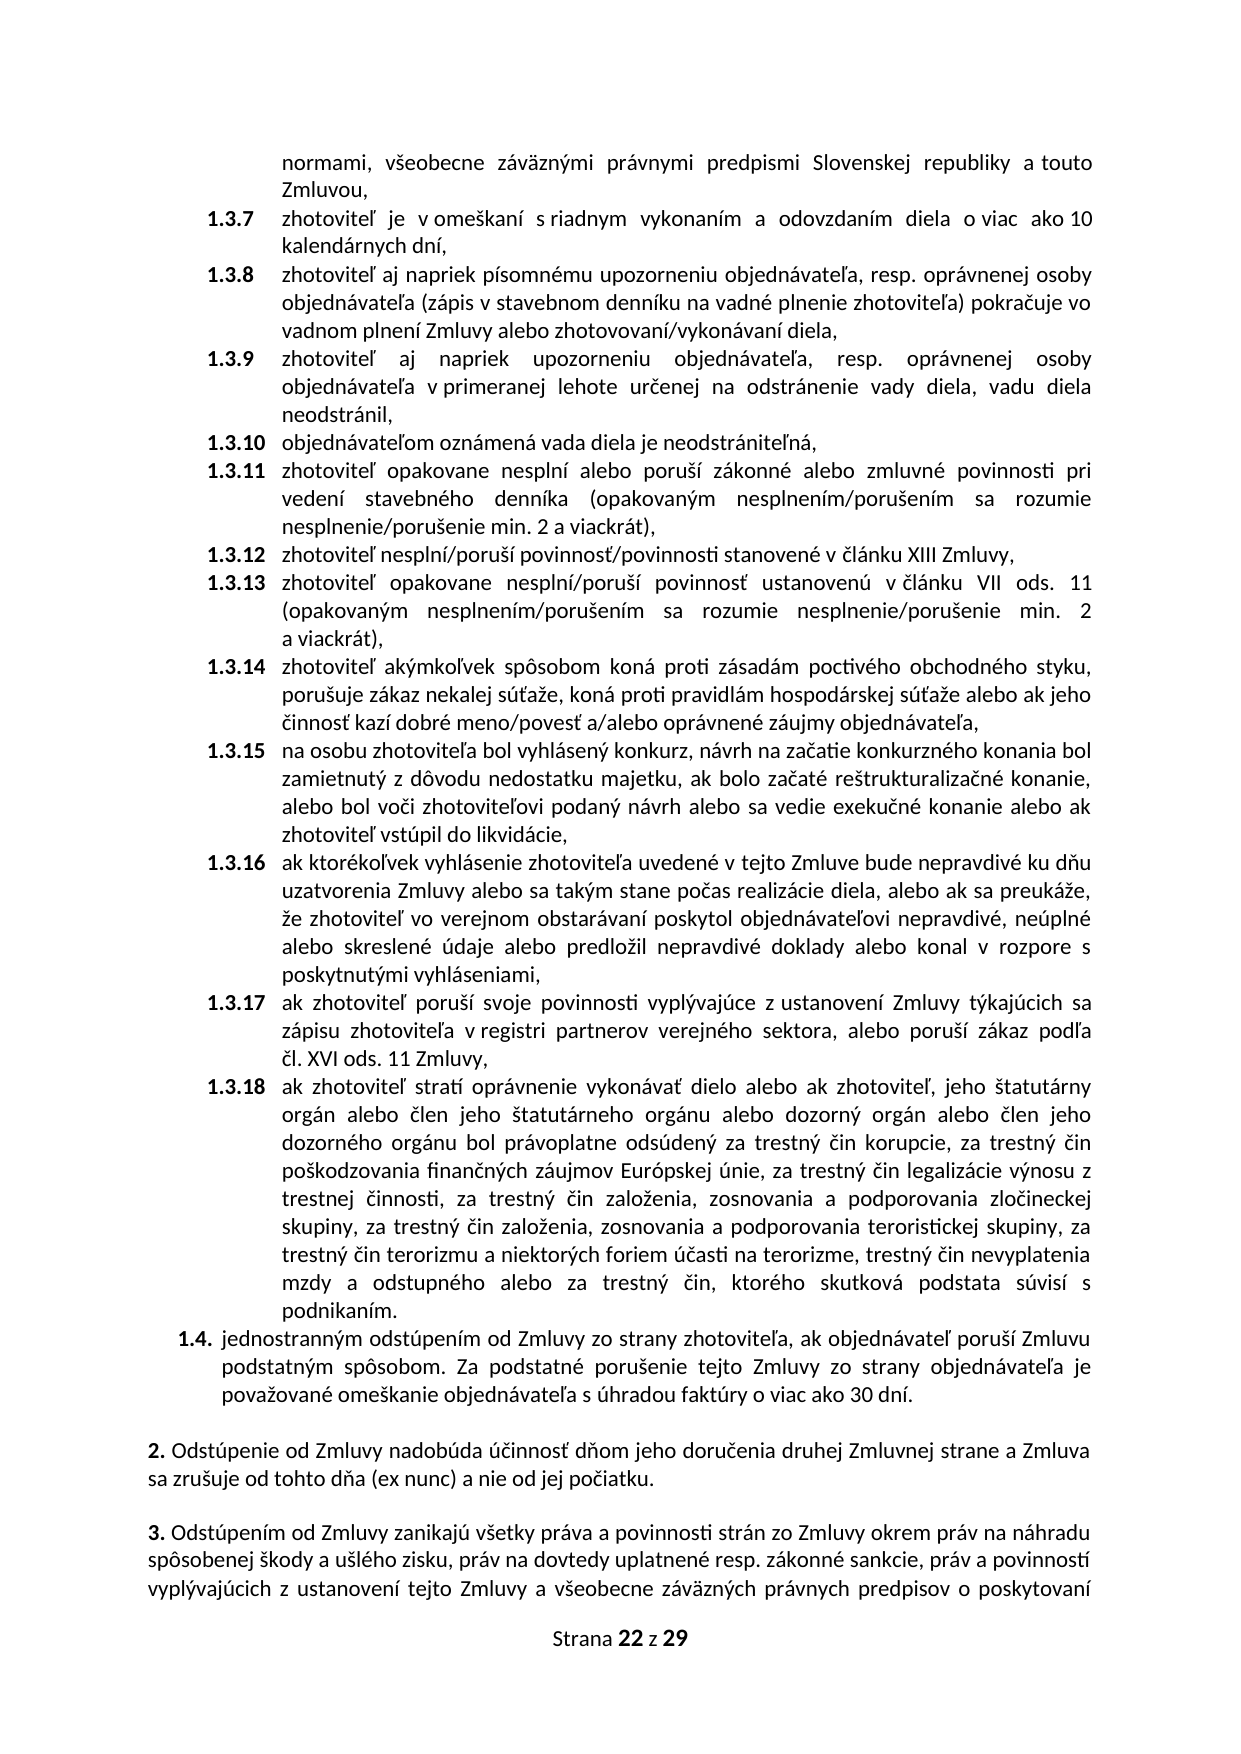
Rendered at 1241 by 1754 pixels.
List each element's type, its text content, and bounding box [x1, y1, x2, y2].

list zhotoviteľ nesplní/poruší povinnosť/povinnosti stanovené v článku XIII Zmluvy, [207, 540, 1093, 568]
list zhotoviteľ opakovane nesplní/poruší povinnosť ustanovenú v článku VII ods. 11 (opakovaným nesplnením/porušením sa rozumie nesplnenie/porušenie min. 2 a viackrát), [207, 568, 1093, 652]
list na osobu zhotoviteľa bol vyhlásený konkurz, návrh na začatie konkurzného konania bol zamietnutý z dôvodu nedostatku majetku, ak bolo začaté reštrukturalizačné konanie, alebo bol voči zhotoviteľovi podaný návrh alebo sa vedie exekučné konanie alebo ak zhotoviteľ vstúpil do likvidácie, [207, 736, 1093, 848]
list 2. Odstúpenie od Zmluvy nadobúda účinnosť dňom jeho doručenia druhej Zmluvnej strane a Zmluva sa zrušuje od tohto dňa (ex nunc) a nie od jej počiatku. [148, 1437, 1093, 1493]
list zhotoviteľ aj napriek písomnému upozorneniu objednávateľa, resp. oprávnenej osoby objednávateľa (zápis v stavebnom denníku na vadné plnenie zhotoviteľa) pokračuje vo vadnom plnení Zmluvy alebo zhotovovaní/vykonávaní diela, [207, 260, 1093, 344]
list jednostranným odstúpením od Zmluvy zo strany zhotoviteľa, ak objednávateľ poruší Zmluvu podstatným spôsobom. Za podstatné porušenie tejto Zmluvy zo strany objednávateľa je považované omeškanie objednávateľa s úhradou faktúry o viac ako 30 dní. [177, 1324, 1093, 1408]
list ak zhotoviteľ stratí oprávnenie vykonávať dielo alebo ak zhotoviteľ, jeho štatutárny orgán alebo člen jeho štatutárneho orgánu alebo dozorný orgán alebo člen jeho dozorného orgánu bol právoplatne odsúdený za trestný čin korupcie, za trestný čin poškodzovania finančných záujmov Európskej únie, za trestný čin legalizácie výnosu z trestnej činnosti, za trestný čin založenia, zosnovania a podporovania zločineckej skupiny, za trestný čin založenia, zosnovania a podporovania teroristickej skupiny, za trestný čin terorizmu a niektorých foriem účasti na terorizme, trestný čin nevyplatenia mzdy a odstupného alebo za trestný čin, ktorého skutková podstata súvisí s podnikaním. [207, 1072, 1093, 1324]
list zhotoviteľ aj napriek upozorneniu objednávateľa, resp. oprávnenej osoby objednávateľa v primeranej lehote určenej na odstránenie vady diela, vadu diela neodstránil, [207, 344, 1093, 428]
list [148, 1518, 1093, 1602]
list objednávateľom oznámená vada diela je neodstrániteľná, [207, 428, 1093, 456]
list ak zhotoviteľ poruší svoje povinnosti vyplývajúce z ustanovení Zmluvy týkajúcich sa zápisu zhotoviteľa v registri partnerov verejného sektora, alebo poruší zákaz podľa čl. XVI ods. 11 Zmluvy, [207, 988, 1093, 1072]
list zhotoviteľ akýmkoľvek spôsobom koná proti zásadám poctivého obchodného styku, porušuje zákaz nekalej súťaže, koná proti pravidlám hospodárskej súťaže alebo ak jeho činnosť kazí dobré meno/povesť a/alebo oprávnené záujmy objednávateľa, [207, 652, 1093, 736]
list zhotoviteľ opakovane nesplní alebo poruší zákonné alebo zmluvné povinnosti pri vedení stavebného denníka (opakovaným nesplnením/porušením sa rozumie nesplnenie/porušenie min. 2 a viackrát), [207, 456, 1093, 540]
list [207, 148, 1093, 204]
list ak ktorékoľvek vyhlásenie zhotoviteľa uvedené v tejto Zmluve bude nepravdivé ku dňu uzatvorenia Zmluvy alebo sa takým stane počas realizácie diela, alebo ak sa preukáže, že zhotoviteľ vo verejnom obstarávaní poskytol objednávateľovi nepravdivé, neúplné alebo skreslené údaje alebo predložil nepravdivé doklady alebo konal v rozpore s poskytnutými vyhláseniami, [207, 848, 1093, 988]
list zhotoviteľ je v omeškaní s riadnym vykonaním a odovzdaním diela o viac ako 10 kalendárnych dní, [207, 204, 1093, 260]
